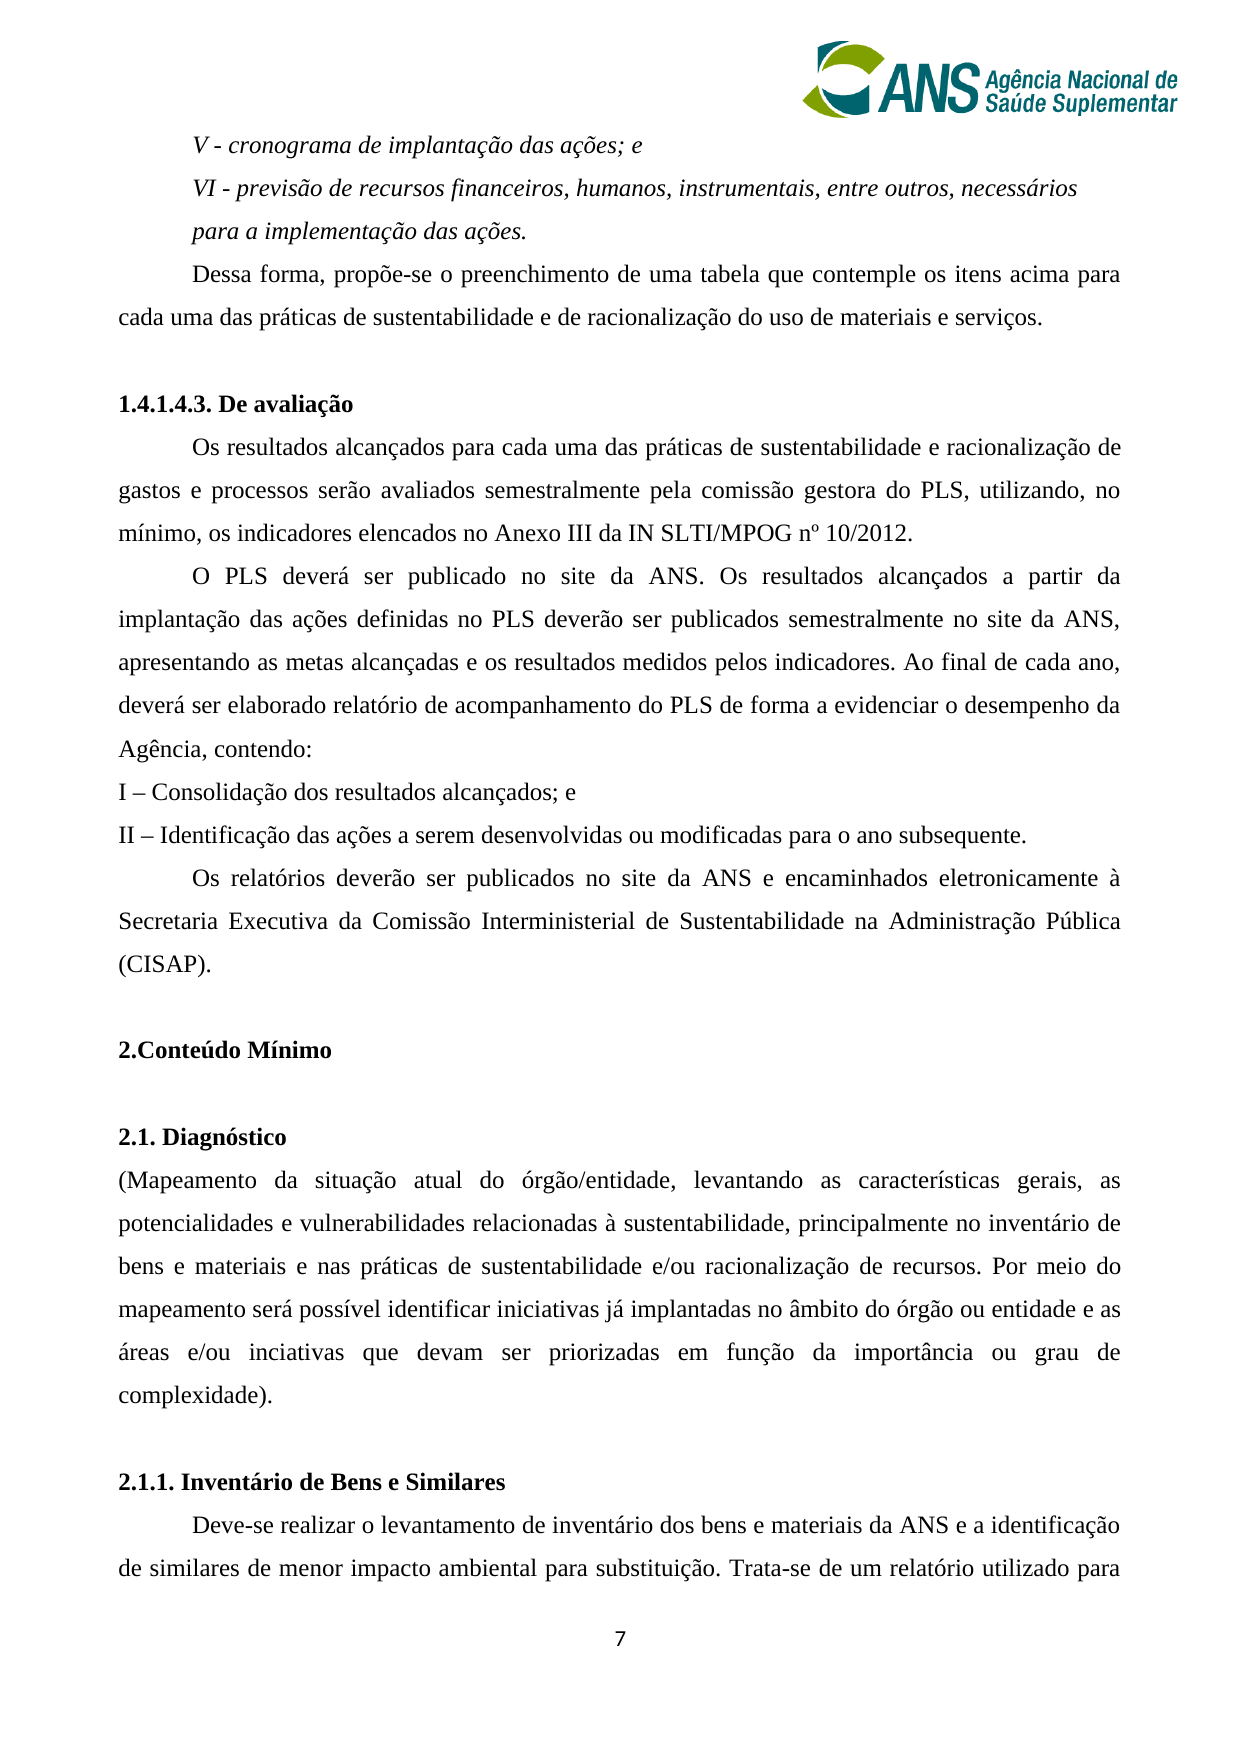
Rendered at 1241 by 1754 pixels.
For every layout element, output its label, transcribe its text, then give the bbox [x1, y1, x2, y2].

text V - cronograma de implantação das ações; e [192, 130, 1122, 159]
text Dessa forma, propõe-se o preenchimento de uma tabela que contemple os itens acima para cada uma das práticas de sustentabilidade e de racionalização do uso de materiais e serviços. [118, 259, 1122, 331]
picture [802, 41, 1178, 118]
text 2.Conteúdo Mínimo [118, 1036, 1122, 1064]
text Os resultados alcançados para cada uma das práticas de sustentabilidade e racionalização de gastos e processos serão avaliados semestralmente pela comissão gestora do PLS, utilizando, no mínimo, os indicadores elencados no Anexo III da IN SLTI/MPOG nº 10/2012. [118, 432, 1122, 547]
text II – Identificação das ações a serem desenvolvidas ou modificadas para o ano subsequente. [118, 820, 1122, 849]
text 2.1.1. Inventário de Bens e Similares [118, 1467, 1122, 1496]
text 2.1. Diagnóstico [118, 1122, 1122, 1151]
text 1.4.1.4.3. De avaliação [118, 389, 1122, 417]
text I – Consolidação dos resultados alcançados; e [118, 777, 1122, 806]
text O PLS deverá ser publicado no site da ANS. Os resultados alcançados a partir da implantação das ações definidas no PLS deverão ser publicados semestralmente no site da ANS, apresentando as metas alcançadas e os resultados medidos pelos indicadores. Ao final de cada ano, deverá ser elaborado relatório de acompanhamento do PLS de forma a evidenciar o desempenho da Agência, contendo: [118, 561, 1122, 762]
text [118, 1510, 1122, 1582]
text VI - previsão de recursos financeiros, humanos, instrumentais, entre outros, necessários para a implementação das ações. [192, 173, 1122, 245]
text Os relatórios deverão ser publicados no site da ANS e encaminhados eletronicamente à Secretaria Executiva da Comissão Interministerial de Sustentabilidade na Administração Pública (CISAP). [118, 863, 1122, 978]
text (Mapeamento da situação atual do órgão/entidade, levantando as características gerais, as potencialidades e vulnerabilidades relacionadas à sustentabilidade, principalmente no inventário de bens e materiais e nas práticas de sustentabilidade e/ou racionalização de recursos. Por meio do mapeamento será possível identificar iniciativas já implantadas no âmbito do órgão ou entidade e as áreas e/ou inciativas que devam ser priorizadas em função da importância ou grau de complexidade). [118, 1165, 1122, 1409]
